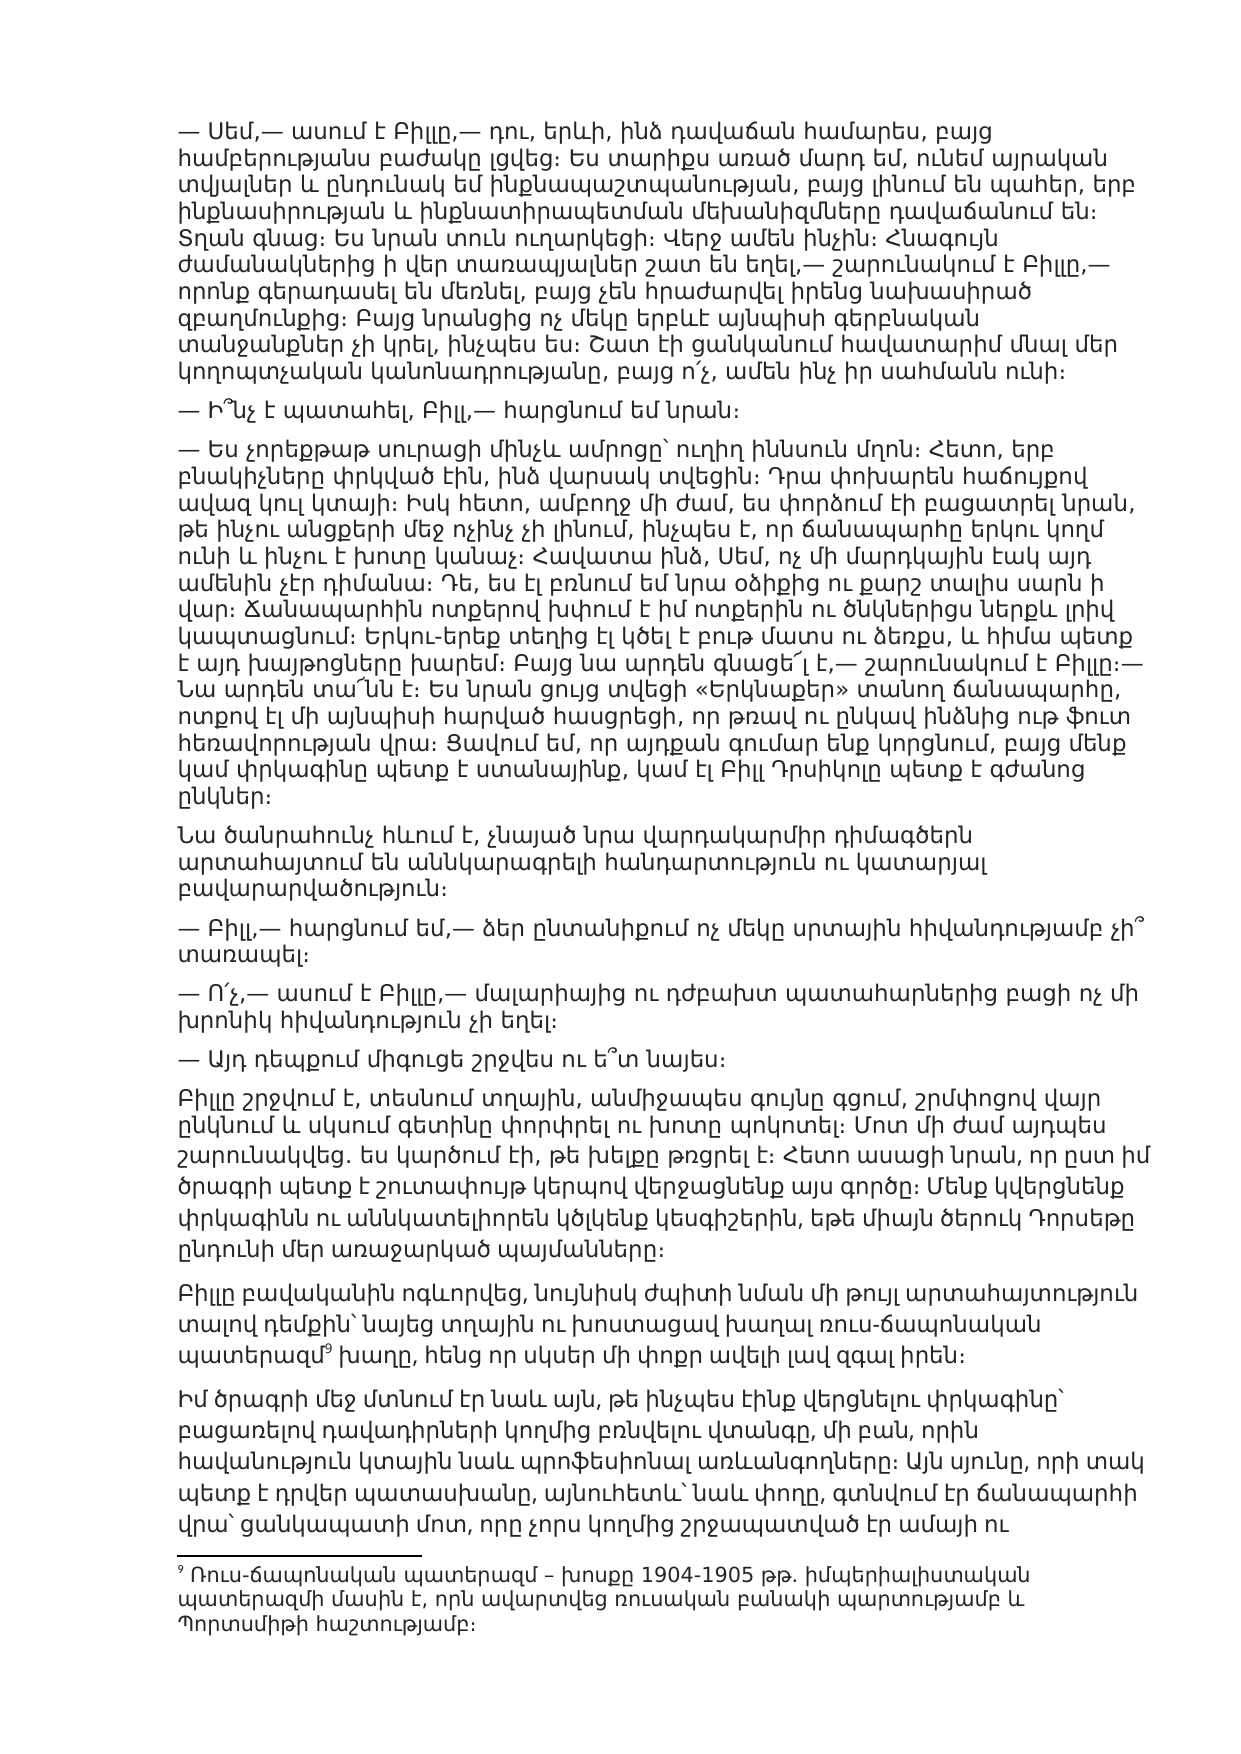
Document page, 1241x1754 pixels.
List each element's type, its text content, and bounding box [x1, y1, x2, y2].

text — Ի՞նչ է պատահել, Բիլլ,— հարցնում եմ նրան։ [177, 397, 1152, 424]
text — Սեմ,— ասում է Բիլլը,— դու, երևի, ինձ դավաճան համարես, բայց համբերությանս բաժակը լցվեց։ Ես տարիքս առած մարդ եմ, ունեմ այրական տվյալներ և ընդունակ եմ ինքնապաշտպանության, բայց լինում են պահեր, երբ ինքնասիրության և ինքնատիրապետման մեխանիզմները դավաճանում են։ Տղան գնաց։ Ես նրան տուն ուղարկեցի։ Վերջ ամեն ինչին։ Հնագույն ժամանակներից ի վեր տառապյալներ շատ են եղել,— շարունակում է Բիլլը,— որոնք գերադասել են մեռնել, բայց չեն հրաժարվել իրենց նախասիրած զբաղմունքից։ Բայց նրանցից ոչ մեկը երբևէ այնպիսի գերբնական տանջանքներ չի կրել, ինչպես ես։ Շատ էի ցանկանում հավատարիմ մնալ մեր կողոպտչական կանոնադրությանը, բայց ո՛չ, ամեն ինչ իր սահմանն ունի։ [177, 118, 1152, 385]
text Նա ծանրահունչ հևում է, չնայած նրա վարդակարմիր դիմագծերն արտահայտում են աննկարագրելի հանդարտություն ու կատարյալ բավարարվածություն։ [177, 822, 1152, 902]
text — Ես չորեքթաթ սուրացի մինչև ամրոցը՝ ուղիղ իննսուն մղոն։ Հետո, երբ բնակիչները փրկված էին, ինձ վարսակ տվեցին։ Դրա փոխարեն հաճույքով ավազ կուլ կտայի։ Իսկ հետո, ամբողջ մի ժամ, ես փորձում էի բացատրել նրան, թե ինչու անցքերի մեջ ոչինչ չի լինում, ինչպես է, որ ճանապարհը երկու կողմ ունի և ինչու է խոտը կանաչ։ Հավատա ինձ, Սեմ, ոչ մի մարդկային էակ այդ ամենին չէր դիմանա։ Դե, ես էլ բռնում եմ նրա օձիքից ու քարշ տալիս սարն ի վար։ Ճանապարհին ոտքերով խփում է իմ ոտքերին ու ծնկներիցս ներքև լրիվ կապտացնում։ Երկու-երեք տեղից էլ կծել է բութ մատս ու ձեռքս, և հիմա պետք է այդ խայթոցները խարեմ։ Բայց նա արդեն գնացե՜լ է,— շարունակում է Բիլլը։— Նա արդեն տա՜նն է։ Ես նրան ցույց տվեցի «Երկնաքեր» տանող ճանապարհը, ոտքով էլ մի այնպիսի հարված հասցրեցի, որ թռավ ու ընկավ ինձնից ութ ֆուտ հեռավորության վրա։ Ցավում եմ, որ այդքան գումար ենք կորցնում, բայց մենք կամ փրկագինը պետք է ստանայինք, կամ էլ Բիլլ Դրսիկոլը պետք է գժանոց ընկներ։ [177, 436, 1152, 810]
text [177, 1383, 1152, 1539]
text — Այդ դեպքում միգուցե շրջվես ու ե՞տ նայես։ [177, 1046, 1152, 1073]
text Բիլլը բավականին ոգևորվեց, նույնիսկ ժպիտի նման մի թույլ արտահայտություն տալով դեմքին՝ նայեց տղային ու խոստացավ խաղալ ռուս-ճապոնական պատերազմ խաղը, հենց որ սկսեր մի փոքր ավելի լավ զգալ իրեն։ [177, 1276, 1152, 1370]
text Բիլլը շրջվում է, տեսնում տղային, անմիջապես գույնը գցում, շրմփոցով վայր ընկնում և սկսում գետինը փորփրել ու խոտը պոկոտել։ Մոտ մի ժամ այդպես շարունակվեց. ես կարծում էի, թե խելքը թռցրել է։ Հետո ասացի նրան, որ ըստ իմ ծրագրի պետք է շուտափույթ կերպով վերջացնենք այս գործը։ Մենք կվերցնենք փրկագինն ու աննկատելիորեն կծլկենք կեսգիշերին, եթե միայն ծերուկ Դորսեթը ընդունի մեր առաջարկած պայմանները։ [177, 1086, 1152, 1264]
text — Ո՛չ,— ասում է Բիլլը,— մալարիայից ու դժբախտ պատահարներից բացի ոչ մի խրոնիկ հիվանդություն չի եղել։ [177, 981, 1152, 1034]
text — Բիլլ,— հարցնում եմ,— ձեր ընտանիքում ոչ մեկը սրտային հիվանդությամբ չի՞ տառապել։ [177, 915, 1152, 968]
